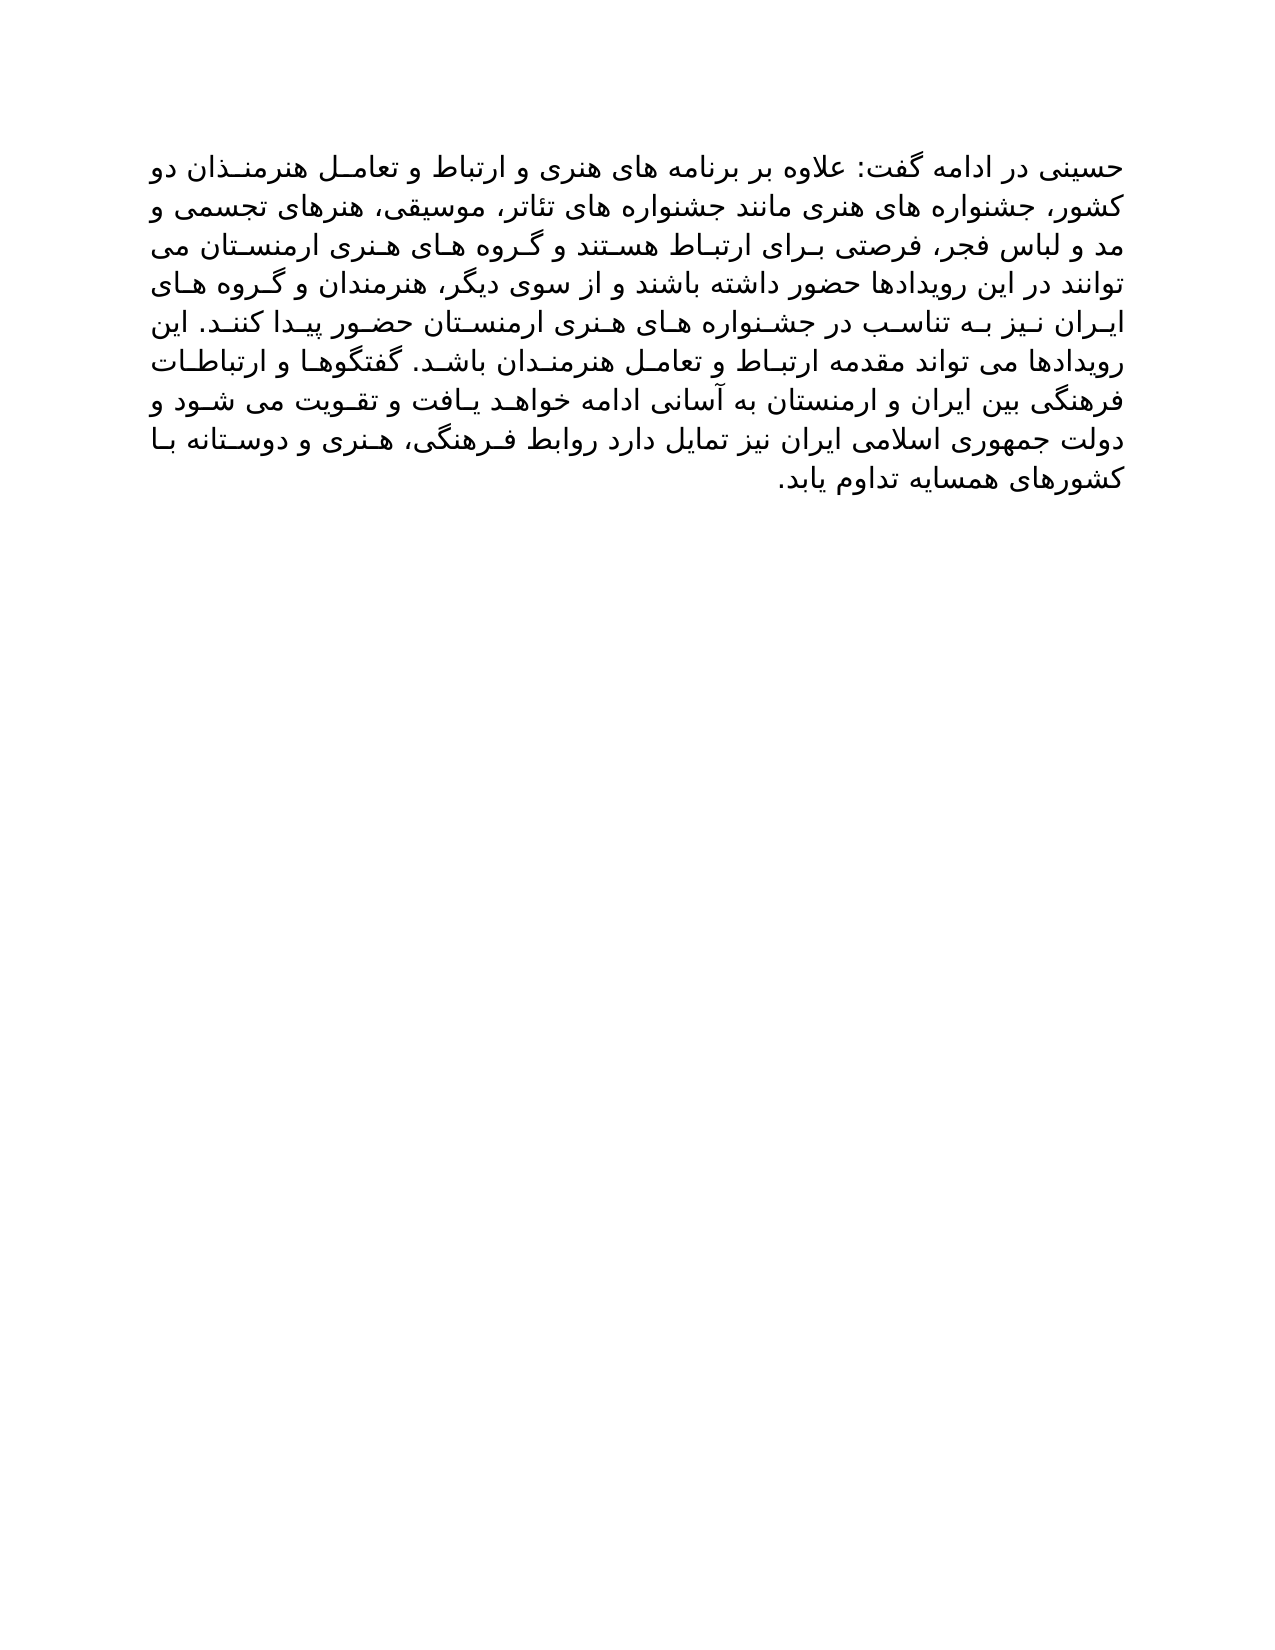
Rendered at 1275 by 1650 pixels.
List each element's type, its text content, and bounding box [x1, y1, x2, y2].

text حسینی در ادامه گفت: علاوه بر برنامه های هنری و ارتباط و تعامل هنرمنذان دو کشور، جشنواره های هنری مانند جشنواره های تئاتر، موسیقی، هنرهای تجسمی و مد و لباس فجر، فرصتی برای ارتباط هستند و گروه های هنری ارمنستان می توانند در این رویدادها حضور داشته باشند و از سوی دیگر، هنرمندان و گروه های ایران نیز به تناسب در جشنواره های هنری ارمنستان حضور پیدا کنند. این رویدادها می تواند مقدمه ارتباط و تعامل هنرمندان باشد. گفتگوها و ارتباطات فرهنگی بین ایران و ارمنستان به آسانی ادامه خواهد یافت و تقویت می شود و دولت جمهوری اسلامی ایران نیز تمایل دارد روابط فرهنگی، هنری و دوستانه با کشورهای همسایه تداوم یابد. [150, 150, 1125, 496]
